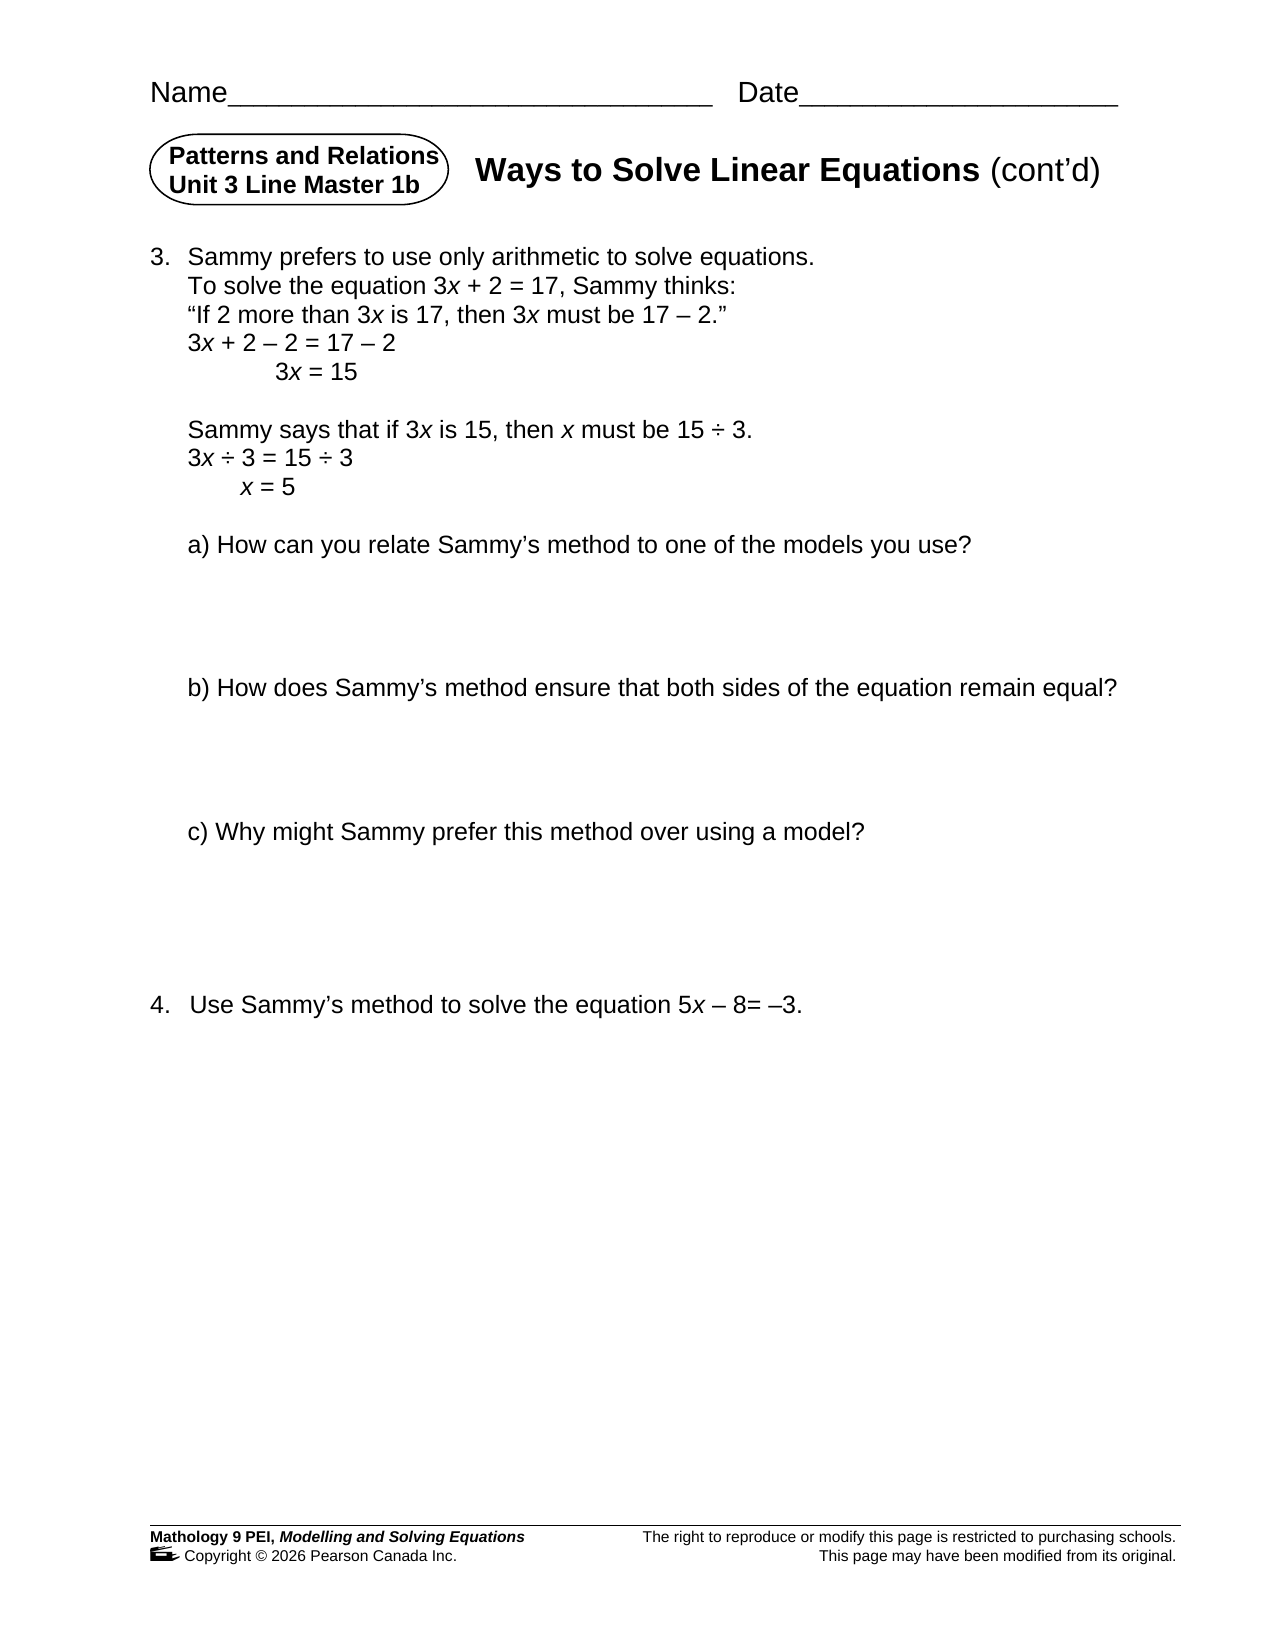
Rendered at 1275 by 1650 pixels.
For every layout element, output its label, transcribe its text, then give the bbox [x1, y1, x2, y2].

text 3. Sammy prefers to use only arithmetic to solve equations. To solve the equation 3x + 2 = 17, Sammy thinks: “If 2 more than 3x is 17, then 3x must be 17 – 2.” 3x + 2 – 2 = 17 – 2 [150, 242, 1181, 357]
text b) How does Sammy’s method ensure that both sides of the equation remain equal? [150, 673, 1181, 702]
text Ways to Solve Linear Equations (cont’d) [443, 150, 1181, 188]
text x = 5 [150, 472, 1181, 501]
text 4. Use Sammy’s method to solve the equation 5x – 8= –3. [150, 990, 1181, 1018]
text c) Why might Sammy prefer this method over using a model? [150, 817, 1181, 846]
text a) How can you relate Sammy’s method to one of the models you use? [150, 530, 1181, 558]
text 3x = 15 Sammy says that if 3x is 15, then x must be 15 ÷ 3. 3x ÷ 3 = 15 ÷ 3 [150, 357, 1181, 472]
picture [150, 1546, 180, 1561]
